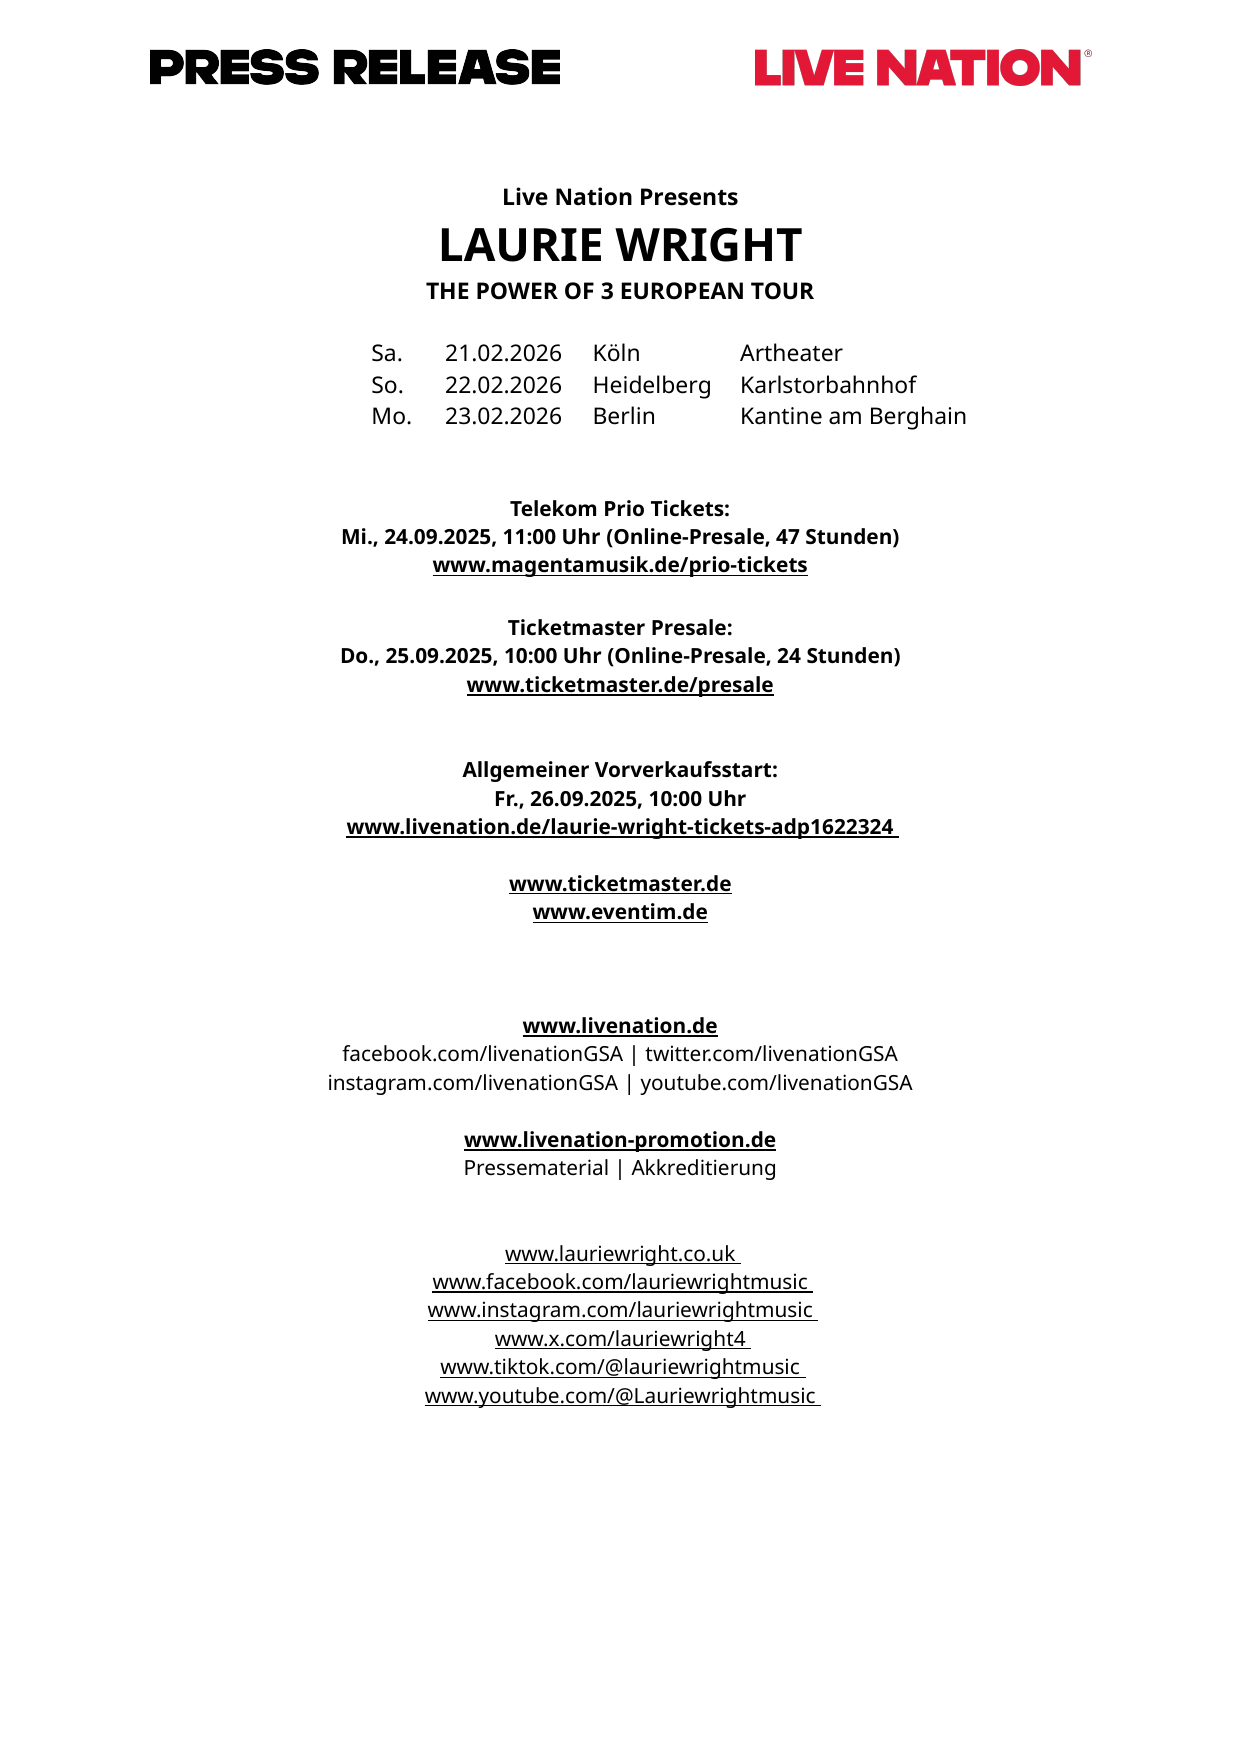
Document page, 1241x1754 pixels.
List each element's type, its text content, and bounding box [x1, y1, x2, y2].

text Pressematerial | Akkreditierung [150, 1153, 1090, 1182]
text LAURIE WRIGHT [150, 212, 1090, 275]
subtitle www.ticketmaster.de/presale [150, 670, 1090, 698]
text www.livenation.de/laurie-wright-tickets-adp1622324 [150, 812, 1090, 841]
text www.lauriewright.co.uk [150, 1239, 1090, 1267]
text Ticketmaster Presale: [150, 613, 1090, 641]
text www.youtube.com/@Lauriewrightmusic [150, 1381, 1090, 1409]
text www.livenation-promotion.de [150, 1125, 1090, 1153]
text Mo. 23.02.2026 Berlin Kantine am Berghain [297, 400, 1090, 431]
subtitle Allgemeiner Vorverkaufsstart: [150, 755, 1090, 784]
picture [150, 49, 560, 85]
subtitle Telekom Prio Tickets: [150, 494, 1090, 522]
text www.tiktok.com/@lauriewrightmusic [150, 1352, 1090, 1381]
text Fr., 26.09.2025, 10:00 Uhr [150, 784, 1090, 812]
text Do., 25.09.2025, 10:00 Uhr (Online-Presale, 24 Stunden) [150, 641, 1090, 670]
text Mi., 24.09.2025, 11:00 Uhr (Online-Presale, 47 Stunden) www.magentamusik.de/prio-tickets [150, 522, 1090, 579]
text Live Nation Presents [150, 181, 1090, 212]
text www.x.com/lauriewright4 [150, 1324, 1090, 1352]
text www.facebook.com/lauriewrightmusic [150, 1267, 1090, 1296]
text www.livenation.de facebook.com/livenationGSA | twitter.com/livenationGSA [150, 1011, 1090, 1068]
text www.ticketmaster.de www.eventim.de [150, 869, 1090, 926]
text instagram.com/livenationGSA | youtube.com/livenationGSA [150, 1068, 1090, 1096]
picture [755, 49, 1092, 86]
text THE POWER OF 3 EUROPEAN TOUR [150, 275, 1090, 306]
text Sa. 21.02.2026 Köln Artheater [297, 337, 1090, 369]
text www.instagram.com/lauriewrightmusic [150, 1296, 1090, 1324]
text So. 22.02.2026 Heidelberg Karlstorbahnhof [297, 369, 1090, 400]
